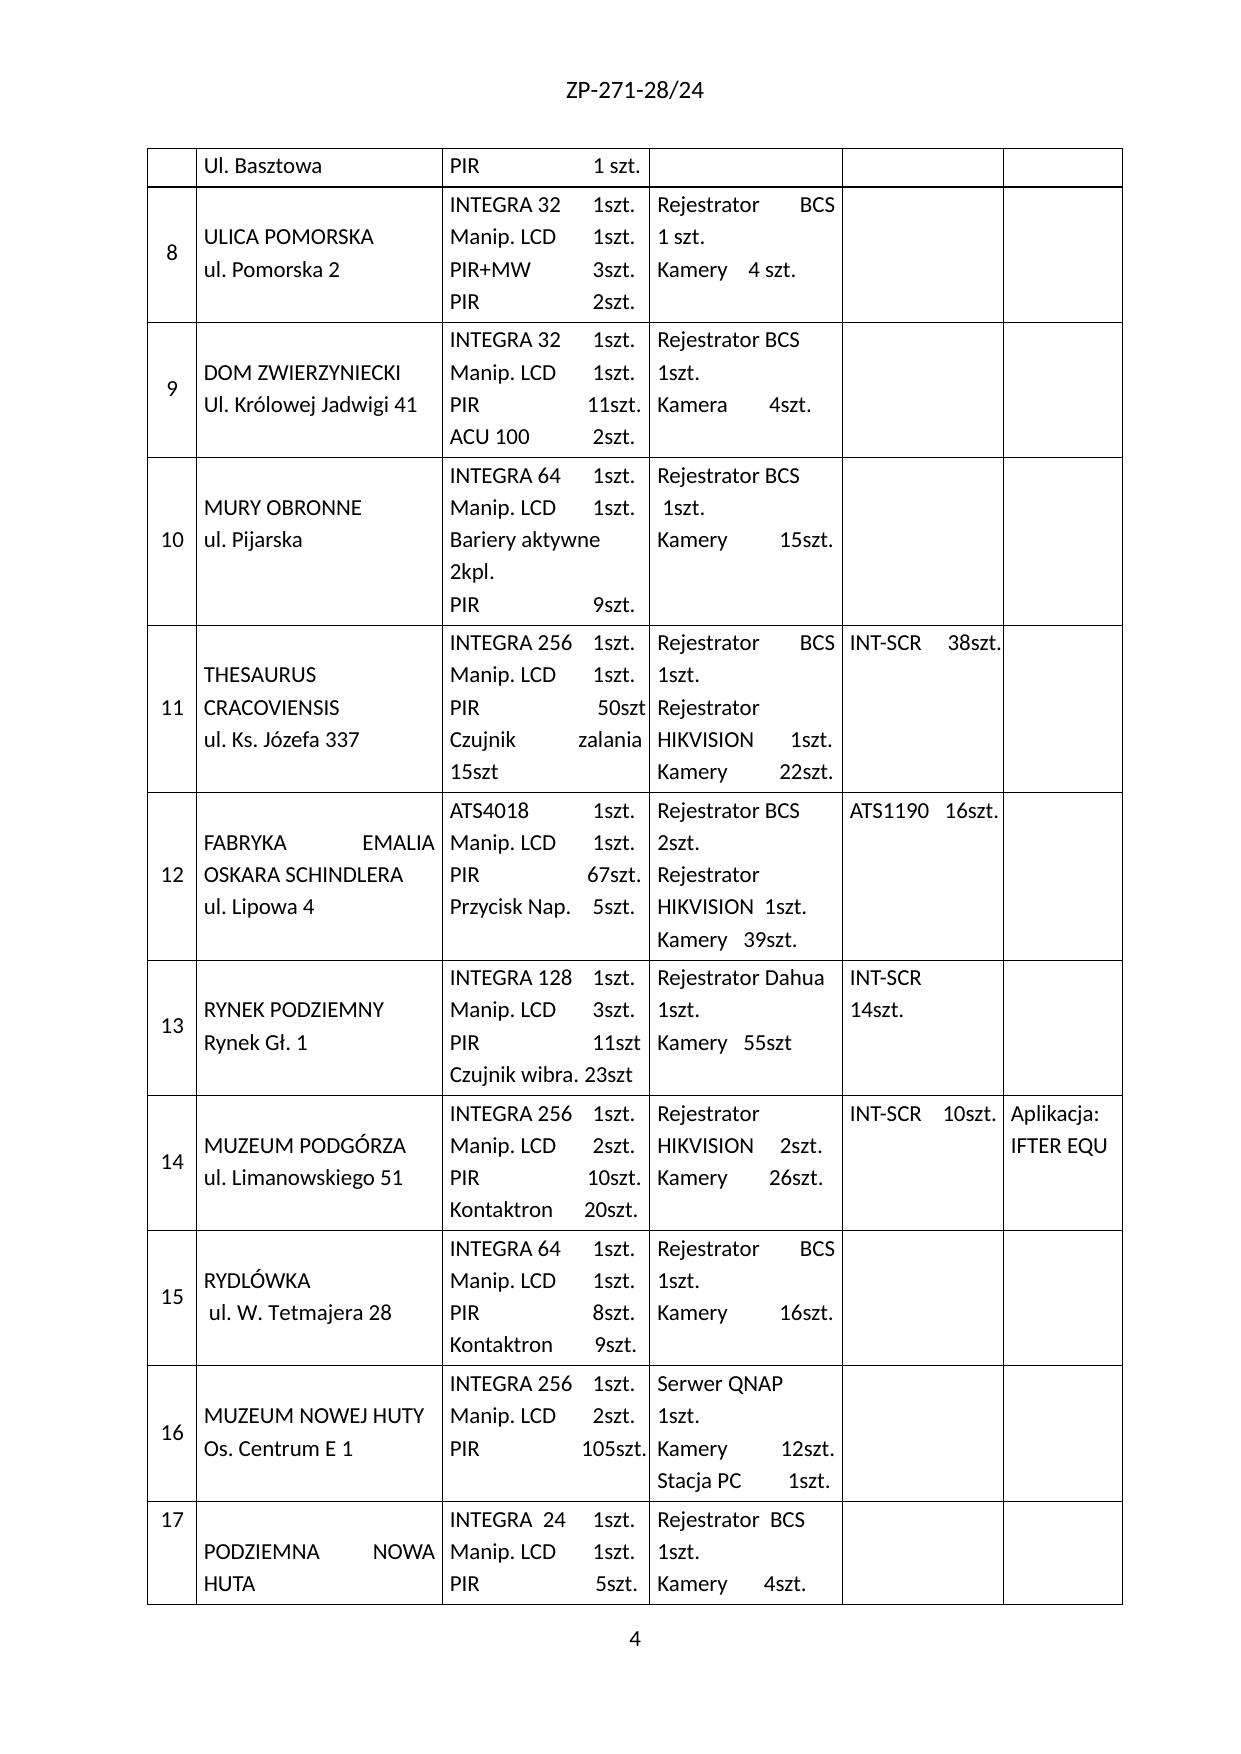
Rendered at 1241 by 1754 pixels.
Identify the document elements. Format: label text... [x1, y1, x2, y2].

table_cell Rejestrator HIKVISION 2szt. Kamery 26szt. [650, 1096, 842, 1230]
table_cell INTEGRA 32 1szt. Manip. LCD 1szt. PIR 11szt. ACU 100 2szt. [443, 323, 649, 457]
table_cell MUZEUM PODGÓRZA ul. Limanowskiego 51 [197, 1096, 442, 1230]
table_cell MURY OBRONNE ul. Pijarska [197, 458, 442, 624]
table_cell [843, 1502, 1003, 1604]
table_cell INT-SCR 10szt. [843, 1096, 1003, 1230]
table_cell RYDLÓWKA ul. W. Tetmajera 28 [197, 1231, 442, 1365]
table_cell THESAURUS CRACOVIENSIS ul. Ks. Józefa 337 [197, 626, 442, 792]
table_cell INTEGRA 256 1szt. Manip. LCD 2szt. PIR 10szt. Kontaktron 20szt. [443, 1096, 649, 1230]
table_cell Aplikacja: IFTER EQU [1004, 1096, 1122, 1230]
table_cell 17 [148, 1502, 196, 1604]
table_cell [650, 1502, 842, 1604]
table_cell [843, 188, 1003, 322]
table_cell INT-SCR 14szt. [843, 961, 1003, 1095]
table_cell INTEGRA 256 1szt. Manip. LCD 1szt. PIR 50szt Czujnik zalania 15szt [443, 626, 649, 792]
table_cell INTEGRA 256 1szt. Manip. LCD 2szt. PIR 105szt. [443, 1366, 649, 1501]
table_cell Rejestrator BCS 2szt. Rejestrator HIKVISION 1szt. Kamery 39szt. [650, 793, 842, 959]
table_cell [1004, 1366, 1122, 1501]
table_cell INTEGRA 128 1szt. Manip. LCD 3szt. PIR 11szt Czujnik wibra. 23szt [443, 961, 649, 1095]
table_cell [1004, 323, 1122, 457]
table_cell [443, 1502, 649, 1604]
table_cell ATS1190 16szt. [843, 793, 1003, 959]
table_cell [843, 458, 1003, 624]
table_cell INTEGRA 64 1szt. Manip. LCD 1szt. PIR 8szt. Kontaktron 9szt. [443, 1231, 649, 1365]
table_cell RYNEK PODZIEMNY Rynek Gł. 1 [197, 961, 442, 1095]
table_cell Rejestrator BCS 1szt. Kamera 4szt. [650, 323, 842, 457]
table_cell Rejestrator BCS 1szt. Kamery 15szt. [650, 458, 842, 624]
table_cell 15 [148, 1231, 196, 1365]
table_cell 7 [148, 149, 196, 186]
table_cell Rejestrator Dahua 1szt. Kamery 55szt [650, 961, 842, 1095]
table_cell ATS4018 1szt. Manip. LCD 1szt. PIR 67szt. Przycisk Nap. 5szt. [443, 793, 649, 959]
table_cell [843, 149, 1003, 186]
table_cell 10 [148, 458, 196, 624]
table_cell INT-SCR 38szt. [843, 626, 1003, 792]
table_cell [843, 1366, 1003, 1501]
table_cell [843, 1231, 1003, 1365]
table_cell [1004, 458, 1122, 624]
table_cell [843, 323, 1003, 457]
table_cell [197, 149, 442, 186]
table_cell INTEGRA 32 1szt. Manip. LCD 1szt. PIR+MW 3szt. PIR 2szt. [443, 188, 649, 322]
table_cell 16 [148, 1366, 196, 1501]
table_cell FABRYKA EMALIA OSKARA SCHINDLERA ul. Lipowa 4 [197, 793, 442, 959]
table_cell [443, 149, 649, 186]
table_cell 12 [148, 793, 196, 959]
table_cell 11 [148, 626, 196, 792]
table_cell 14 [148, 1096, 196, 1230]
table_cell DOM ZWIERZYNIECKI Ul. Królowej Jadwigi 41 [197, 323, 442, 457]
table_cell 13 [148, 961, 196, 1095]
table_cell Serwer QNAP 1szt. Kamery 12szt. Stacja PC 1szt. [650, 1366, 842, 1501]
table_cell INTEGRA 64 1szt. Manip. LCD 1szt. Bariery aktywne 2kpl. PIR 9szt. [443, 458, 649, 624]
table_cell [1004, 626, 1122, 792]
table_cell Rejestrator BCS 1 szt. Kamery 4 szt. [650, 188, 842, 322]
table_cell [1004, 961, 1122, 1095]
table_cell 8 [148, 188, 196, 322]
table_cell Rejestrator BCS 1szt. Rejestrator HIKVISION 1szt. Kamery 22szt. [650, 626, 842, 792]
table_cell [1004, 149, 1122, 186]
table_cell [1004, 1231, 1122, 1365]
table_cell ULICA POMORSKA ul. Pomorska 2 [197, 188, 442, 322]
table_cell MUZEUM NOWEJ HUTY Os. Centrum E 1 [197, 1366, 442, 1501]
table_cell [197, 1502, 442, 1604]
table_cell Rejestrator BCS 1szt. Kamery 16szt. [650, 1231, 842, 1365]
table_cell [1004, 793, 1122, 959]
table_cell [1004, 1502, 1122, 1604]
table_cell [650, 149, 842, 186]
table_cell [1004, 188, 1122, 322]
table_cell 9 [148, 323, 196, 457]
